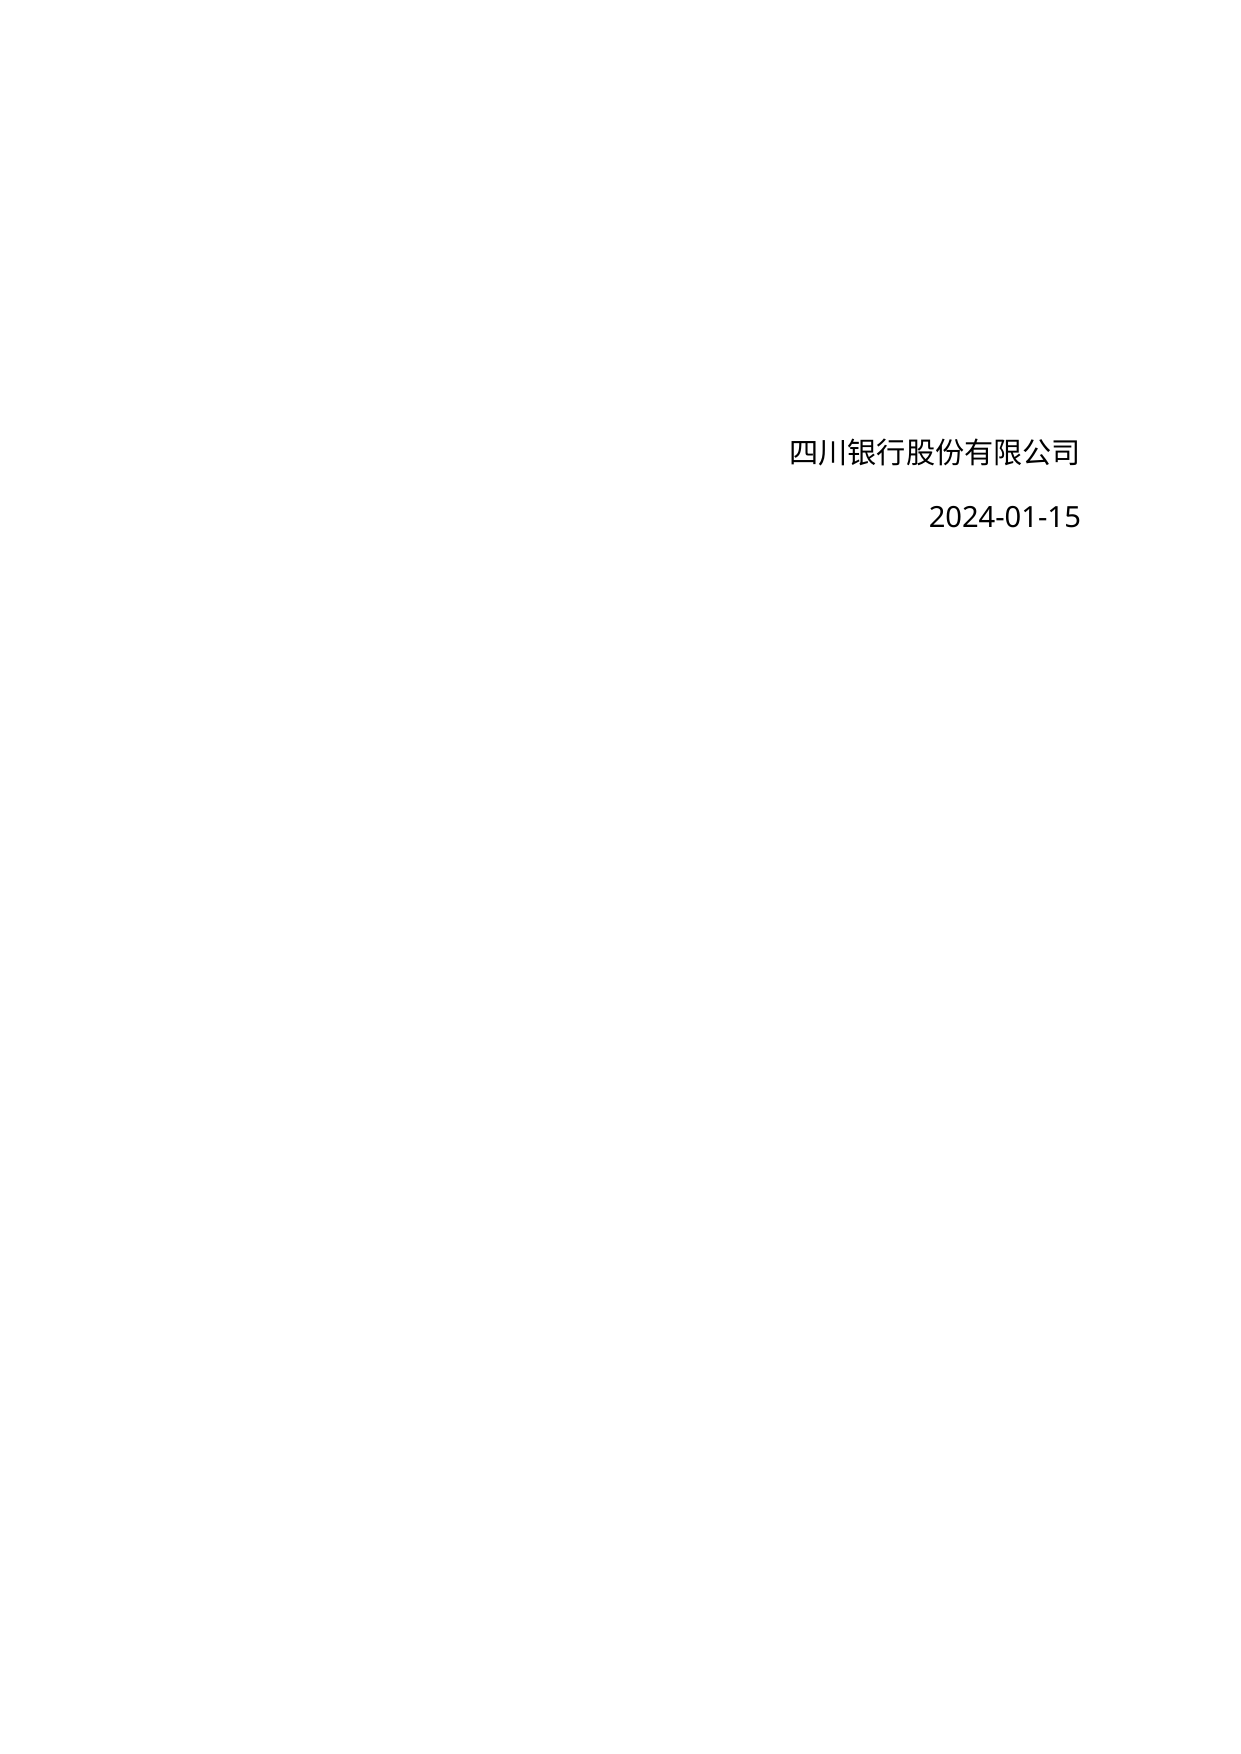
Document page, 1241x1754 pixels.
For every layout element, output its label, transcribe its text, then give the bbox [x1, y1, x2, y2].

text 四川银行股份有限公司 [159, 418, 1081, 483]
text 2024-01-15 [159, 483, 1081, 548]
